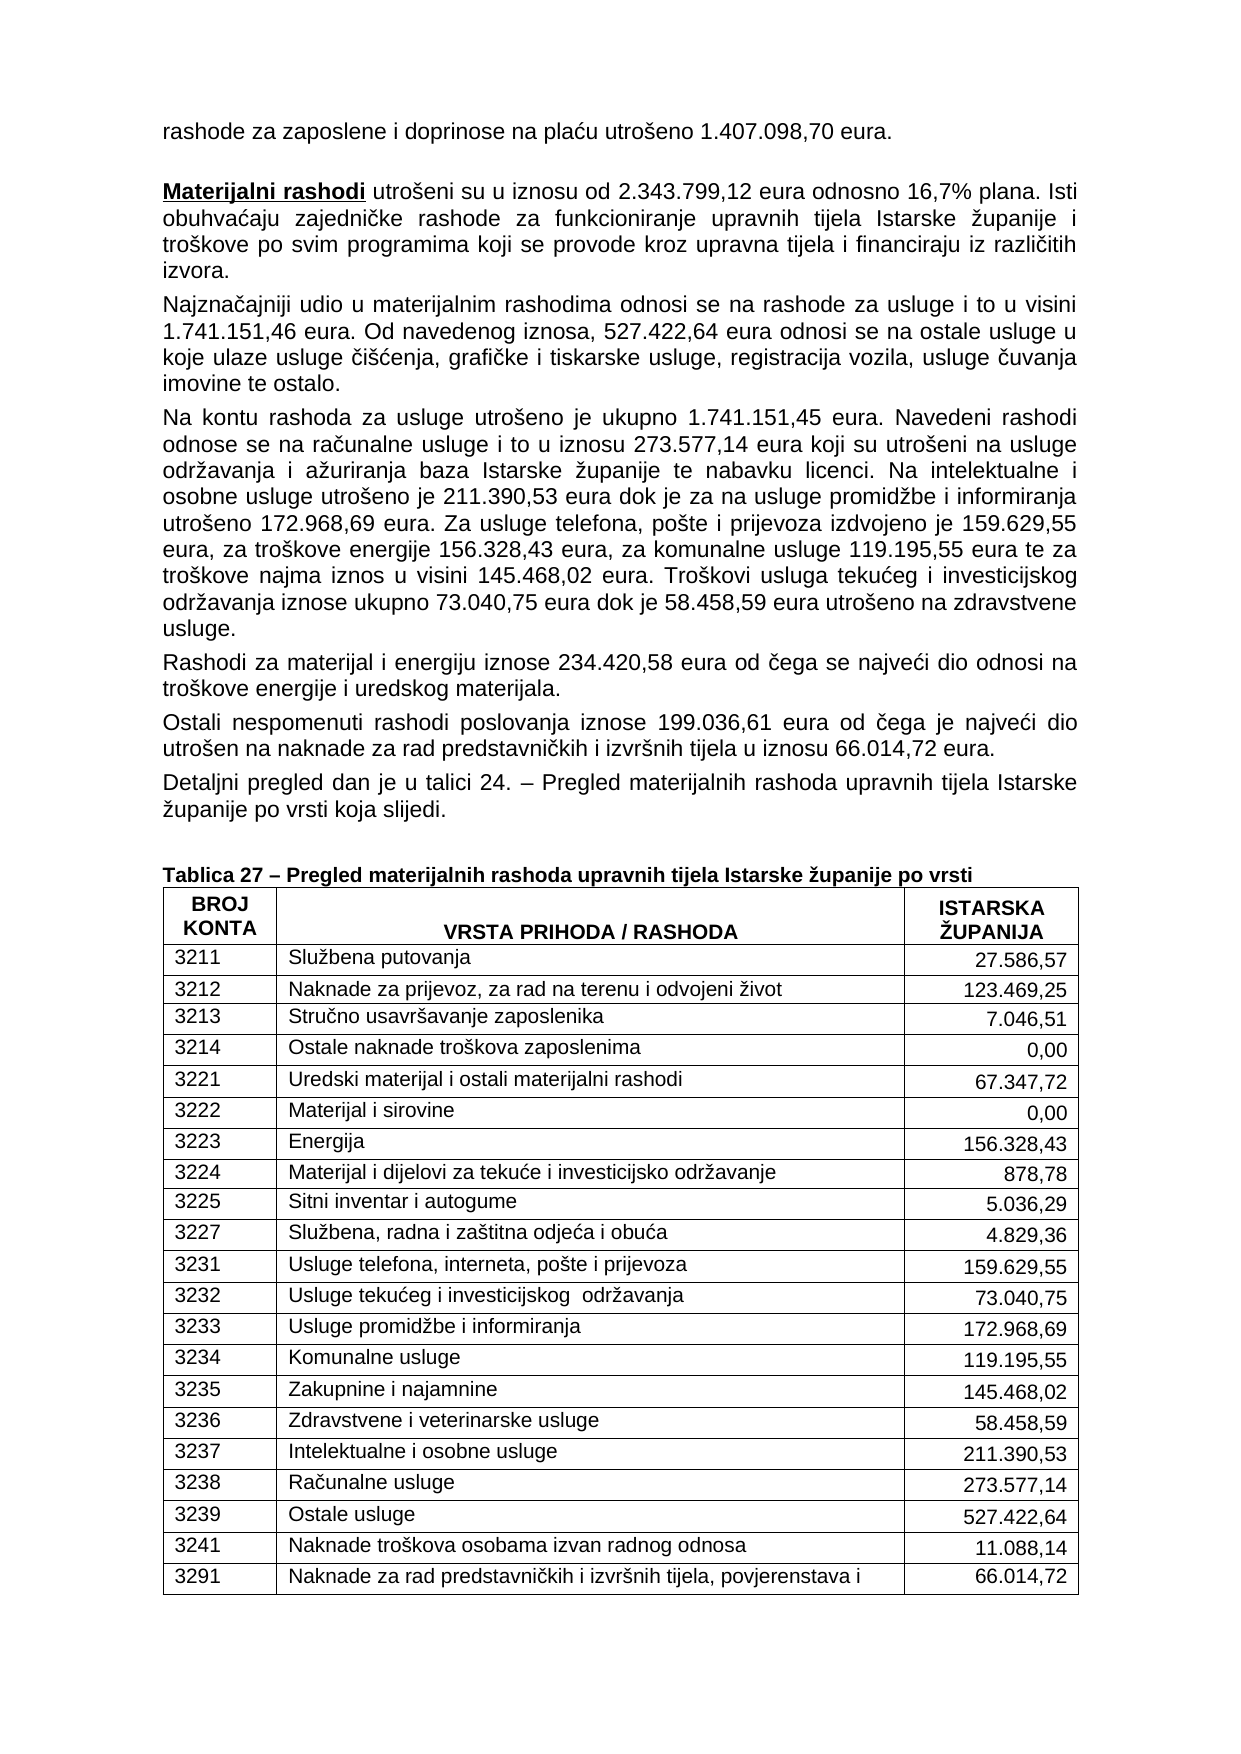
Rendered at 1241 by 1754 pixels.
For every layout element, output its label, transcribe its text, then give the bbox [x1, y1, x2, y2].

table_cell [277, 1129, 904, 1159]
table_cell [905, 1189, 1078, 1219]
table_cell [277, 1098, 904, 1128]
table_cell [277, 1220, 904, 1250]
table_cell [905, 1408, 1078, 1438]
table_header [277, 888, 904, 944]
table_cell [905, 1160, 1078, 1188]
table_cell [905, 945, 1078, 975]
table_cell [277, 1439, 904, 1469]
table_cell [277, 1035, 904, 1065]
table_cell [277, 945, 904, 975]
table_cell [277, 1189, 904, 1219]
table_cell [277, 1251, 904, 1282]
text Ostali nespomenuti rashodi poslovanja iznose 199.036,61 eura od čega je najveći dio utrošen na naknade za rad predstavničkih i izvršnih tijela u iznosu 66.014,72 eura. [162, 709, 1078, 762]
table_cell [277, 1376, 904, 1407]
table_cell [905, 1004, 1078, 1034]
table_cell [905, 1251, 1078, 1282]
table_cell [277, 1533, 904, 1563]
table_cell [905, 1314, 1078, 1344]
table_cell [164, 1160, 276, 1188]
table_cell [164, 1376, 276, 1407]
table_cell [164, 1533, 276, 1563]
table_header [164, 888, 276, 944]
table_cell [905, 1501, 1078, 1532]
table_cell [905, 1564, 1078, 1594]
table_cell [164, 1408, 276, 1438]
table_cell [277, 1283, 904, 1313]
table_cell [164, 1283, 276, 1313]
text Tablica 27 – Pregled materijalnih rashoda upravnih tijela Istarske županije po vrsti [162, 863, 1078, 887]
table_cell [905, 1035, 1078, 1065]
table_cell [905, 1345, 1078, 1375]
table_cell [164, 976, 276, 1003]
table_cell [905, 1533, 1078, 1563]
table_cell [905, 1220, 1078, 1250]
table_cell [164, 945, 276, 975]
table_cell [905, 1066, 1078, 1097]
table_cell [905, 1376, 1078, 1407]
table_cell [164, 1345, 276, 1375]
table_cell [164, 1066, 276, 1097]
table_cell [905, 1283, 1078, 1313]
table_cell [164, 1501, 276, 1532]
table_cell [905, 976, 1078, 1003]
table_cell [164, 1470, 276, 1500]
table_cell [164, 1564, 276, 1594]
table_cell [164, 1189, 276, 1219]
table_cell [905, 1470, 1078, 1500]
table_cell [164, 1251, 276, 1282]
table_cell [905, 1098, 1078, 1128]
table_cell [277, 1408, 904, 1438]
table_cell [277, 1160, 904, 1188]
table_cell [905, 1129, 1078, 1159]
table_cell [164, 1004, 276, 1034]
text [162, 118, 1078, 144]
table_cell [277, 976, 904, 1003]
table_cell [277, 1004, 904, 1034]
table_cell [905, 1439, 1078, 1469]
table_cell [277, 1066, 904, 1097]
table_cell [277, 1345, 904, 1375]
text Detaljni pregled dan je u talici 24. – Pregled materijalnih rashoda upravnih tijela Istarske županije po vrsti koja slijedi. [162, 769, 1078, 822]
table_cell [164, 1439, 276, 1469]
text Materijalni rashodi utrošeni su u iznosu od 2.343.799,12 eura odnosno 16,7% plana. Isti obuhvaćaju zajedničke rashode za funkcioniranje upravnih tijela Istarske županije i troškove po svim programima koji se provode kroz upravna tijela i financiraju iz različitih izvora. [162, 178, 1078, 284]
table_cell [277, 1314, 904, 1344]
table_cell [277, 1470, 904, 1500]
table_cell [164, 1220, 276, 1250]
text Najznačajniji udio u materijalnim rashodima odnosi se na rashode za usluge i to u visini 1.741.151,46 eura. Od navedenog iznosa, 527.422,64 eura odnosi se na ostale usluge u koje ulaze usluge čišćenja, grafičke i tiskarske usluge, registracija vozila, usluge čuvanja imovine te ostalo. [162, 291, 1078, 397]
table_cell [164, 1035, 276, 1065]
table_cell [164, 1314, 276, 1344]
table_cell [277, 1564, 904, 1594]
text Rashodi za materijal i energiju iznose 234.420,58 eura od čega se najveći dio odnosi na troškove energije i uredskog materijala. [162, 649, 1078, 702]
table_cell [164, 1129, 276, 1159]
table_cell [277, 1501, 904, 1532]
text Na kontu rashoda za usluge utrošeno je ukupno 1.741.151,45 eura. Navedeni rashodi odnose se na računalne usluge i to u iznosu 273.577,14 eura koji su utrošeni na usluge održavanja i ažuriranja baza Istarske županije te nabavku licenci. Na intelektualne i osobne usluge utrošeno je 211.390,53 eura dok je za na usluge promidžbe i informiranja utrošeno 172.968,69 eura. Za usluge telefona, pošte i prijevoza izdvojeno je 159.629,55 eura, za troškove energije 156.328,43 eura, za komunalne usluge 119.195,55 eura te za troškove najma iznos u visini 145.468,02 eura. Troškovi usluga tekućeg i investicijskog održavanja iznose ukupno 73.040,75 eura dok je 58.458,59 eura utrošeno na zdravstvene usluge. [162, 404, 1078, 641]
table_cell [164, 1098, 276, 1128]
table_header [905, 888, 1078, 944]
